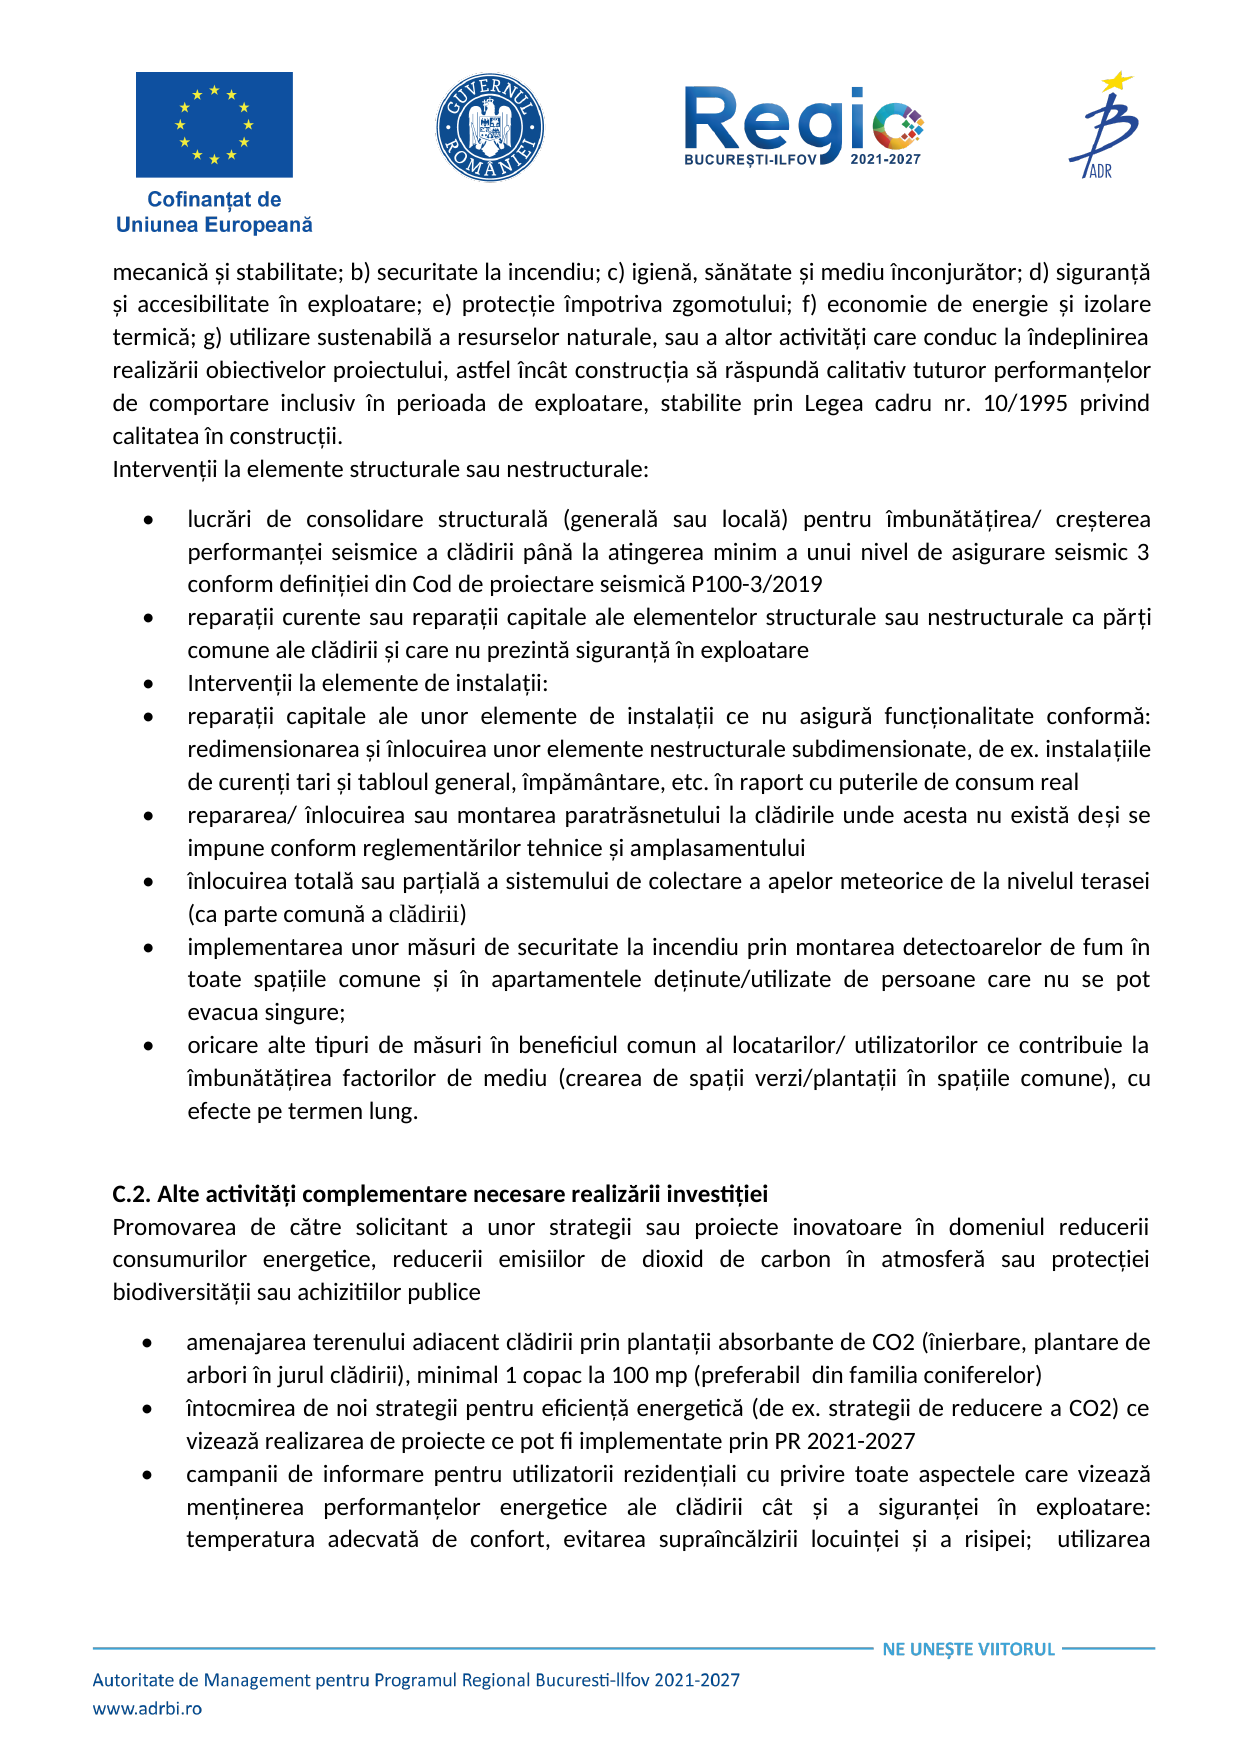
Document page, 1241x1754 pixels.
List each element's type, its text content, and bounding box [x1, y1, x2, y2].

picture [112, 70, 1141, 236]
list implementarea unor măsuri de securitate la incendiu prin montarea detectoarelor de fum în toate spaţiile comune şi în apartamentele deţinute/utilizate de persoane care nu se pot evacua singure; [142, 931, 1152, 1027]
text Promovarea de către solicitant a unor strategii sau proiecte inovatoare în domeniul reducerii consumurilor energetice, reducerii emisiilor de dioxid de carbon în atmosferă sau protecției biodiversității sau achizitiilor publice [112, 1211, 1152, 1307]
list reparaţii curente sau reparații capitale ale elementelor structurale sau nestructurale ca părţi comune ale clădirii şi care nu prezintă siguranţă în exploatare [142, 602, 1152, 665]
list reparaţii capitale ale unor elemente de instalaţii ce nu asigură funcţionalitate conformă: redimensionarea și înlocuirea unor elemente nestructurale subdimensionate, de ex. instalaţiile de curenți tari și tabloul general, împământare, etc. în raport cu puterile de consum real [142, 700, 1152, 797]
list înlocuirea totală sau parţială a sistemului de colectare a apelor meteorice de la nivelul terasei (ca parte comună a clădirii) [142, 865, 1152, 928]
list întocmirea de noi strategii pentru eficiență energetică (de ex. strategii de reducere a CO2) ce vizează realizarea de proiecte ce pot fi implementate prin PR 2021-2027 [141, 1392, 1152, 1455]
list lucrări de consolidare structurală (generală sau locală) pentru îmbunătăţirea/ creşterea performanţei seismice a clădirii până la atingerea minim a unui nivel de asigurare seismic 3 conform definiţiei din Cod de proiectare seismică P100-3/2019 [142, 503, 1152, 599]
text C.2. Alte activități complementare necesare realizării investiției [112, 1178, 1152, 1208]
text Intervenții la elemente structurale sau nestructurale: [112, 453, 1152, 484]
list amenajarea terenului adiacent clădirii prin plantaţii absorbante de CO2 (înierbare, plantare de arbori în jurul clădirii), minimal 1 copac la 100 mp (preferabil din familia coniferelor) [141, 1326, 1152, 1389]
list repararea/ înlocuirea sau montarea paratrăsnetului la clădirile unde acesta nu există deşi se impune conform reglementărilor tehnice şi amplasamentului [142, 799, 1152, 862]
list Intervenții la elemente de instalații: [142, 667, 1152, 698]
list oricare alte tipuri de măsuri în beneficiul comun al locatarilor/ utilizatorilor ce contribuie la îmbunătăţirea factorilor de mediu (crearea de spaţii verzi/plantaţii în spaţiile comune), cu efecte pe termen lung. [142, 1029, 1152, 1126]
picture [92, 1642, 1156, 1715]
